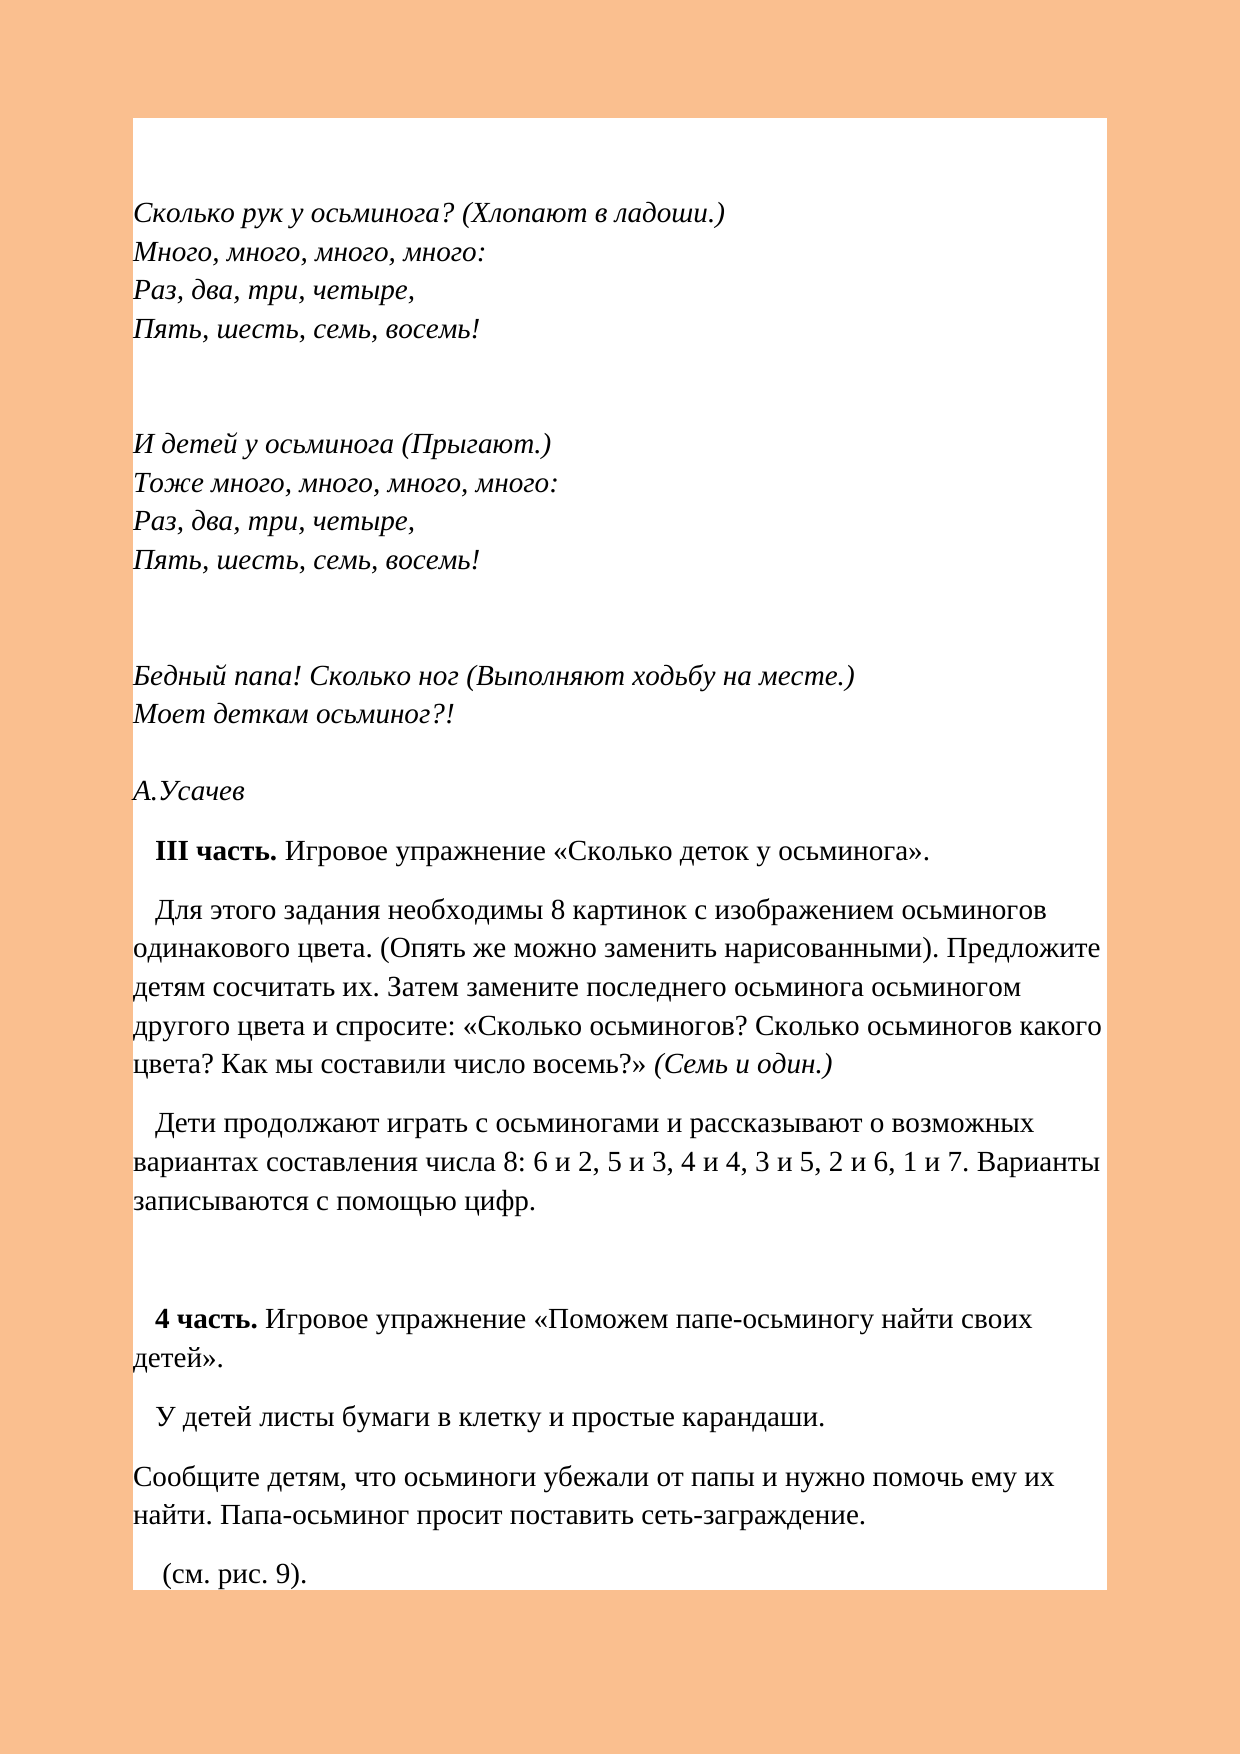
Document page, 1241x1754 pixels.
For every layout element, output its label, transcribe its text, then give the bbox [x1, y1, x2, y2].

text Дети продолжают играть с осьминогами и рассказывают о возможных вариантах составления числа 8: 6 и 2, 5 и 3, 4 и 4, 3 и 5, 2 и 6, 1 и 7. Варианты записываются с помощью цифр. [133, 1106, 1107, 1216]
text III часть. Игровое упражнение «Сколько деток у осьминога». [133, 833, 1107, 866]
text Сообщите детям, что осьминоги убежали от папы и нужно помочь ему их найти. Папа-осьминог просит поставить сеть-заграждение. [133, 1459, 1107, 1531]
text Для этого задания необходимы 8 картинок с изображением осьминогов одинакового цвета. (Опять же можно заменить нарисованными). Предложите детям сосчитать их. Затем замените последнего осьминога осьминогом другого цвета и спросите: «Сколько осьминогов? Сколько осьминогов какого цвета? Как мы составили число восемь?» (Семь и один.) [133, 892, 1107, 1080]
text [133, 118, 1107, 807]
text У детей листы бумаги в клетку и простые карандаши. [133, 1399, 1107, 1433]
text 4 часть. Игровое упражнение «Поможем папе-осьминогу найти своих детей». [133, 1301, 1107, 1373]
text (см. рис. 9). [133, 1557, 1107, 1590]
